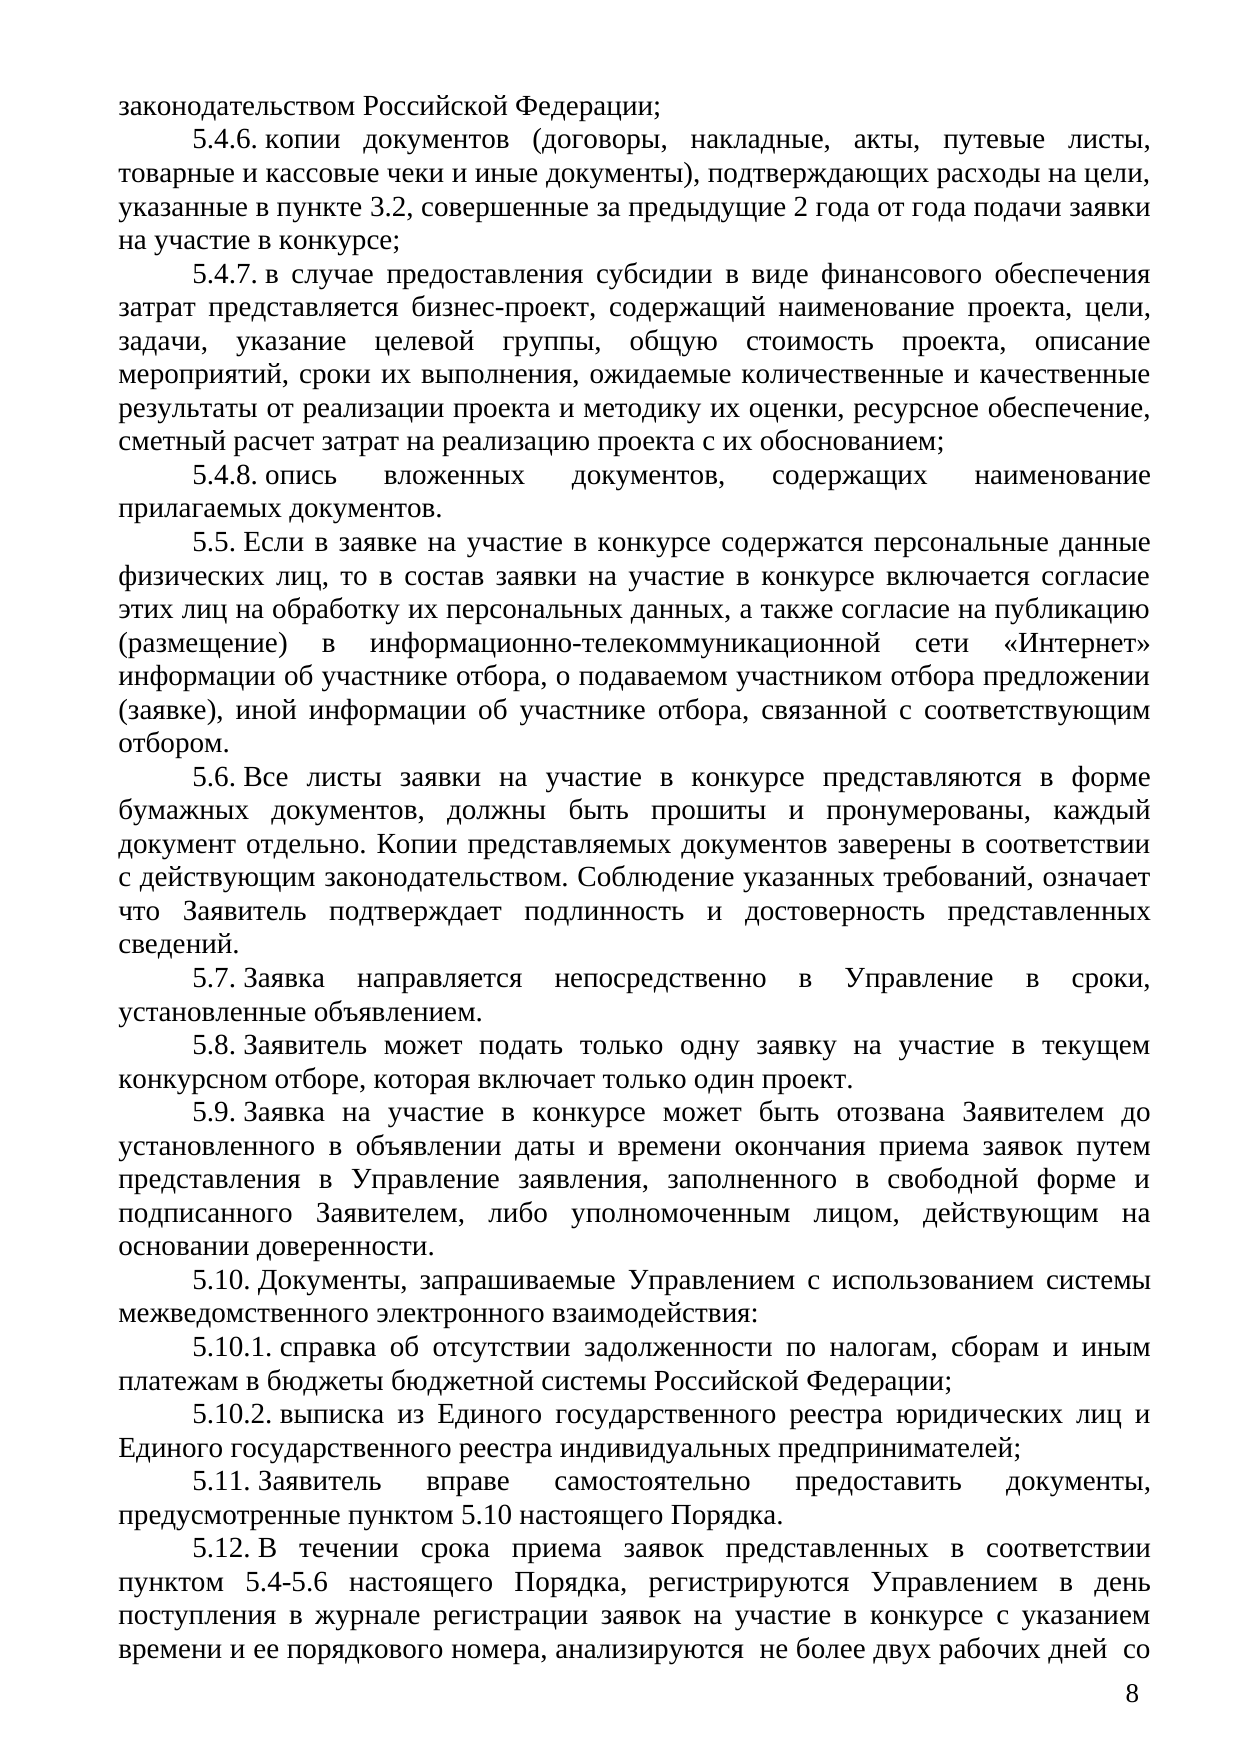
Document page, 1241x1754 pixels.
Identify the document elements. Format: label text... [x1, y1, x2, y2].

list Заявитель вправе самостоятельно предоставить документы, предусмотренные пунктом 5.10 настоящего Порядка. [118, 1464, 1152, 1531]
list Заявка направляется непосредственно в Управление в сроки, установленные объявлением. [118, 961, 1152, 1028]
list выписка из Единого государственного реестра юридических лиц и Единого государственного реестра индивидуальных предпринимателей; [118, 1397, 1152, 1464]
list в случае предоставления субсидии в виде финансового обеспечения затрат представляется бизнес-проект, содержащий наименование проекта, цели, задачи, указание целевой группы, общую стоимость проекта, описание мероприятий, сроки их выполнения, ожидаемые количественные и качественные результаты от реализации проекта и методику их оценки, ресурсное обеспечение, сметный расчет затрат на реализацию проекта с их обоснованием; [118, 256, 1152, 458]
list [118, 89, 1152, 122]
list Если в заявке на участие в конкурсе содержатся персональные данные физических лиц, то в состав заявки на участие в конкурсе включается согласие этих лиц на обработку их персональных данных, а также согласие на публикацию (размещение) в информационно-телекоммуникационной сети «Интернет» информации об участнике отбора, о подаваемом участником отбора предложении (заявке), иной информации об участнике отбора, связанной с соответствующим отбором. [118, 525, 1152, 759]
list Все листы заявки на участие в конкурсе представляются в форме бумажных документов, должны быть прошиты и пронумерованы, каждый документ отдельно. Копии представляемых документов заверены в соответствии с действующим законодательством. Соблюдение указанных требований, означает что Заявитель подтверждает подлинность и достоверность представленных сведений. [118, 759, 1152, 961]
list опись вложенных документов, содержащих наименование прилагаемых документов. [118, 458, 1152, 525]
list копии документов (договоры, накладные, акты, путевые листы, товарные и кассовые чеки и иные документы), подтверждающих расходы на цели, указанные в пункте 3.2, совершенные за предыдущие 2 года от года подачи заявки на участие в конкурсе; [118, 122, 1152, 256]
list справка об отсутствии задолженности по налогам, сборам и иным платежам в бюджеты бюджетной системы Российской Федерации; [118, 1330, 1152, 1397]
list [118, 1531, 1152, 1665]
list Документы, запрашиваемые Управлением с использованием системы межведомственного электронного взаимодействия: [118, 1263, 1152, 1330]
list Заявитель может подать только одну заявку на участие в текущем конкурсном отборе, которая включает только один проект. [118, 1028, 1152, 1095]
list Заявка на участие в конкурсе может быть отозвана Заявителем до установленного в объявлении даты и времени окончания приема заявок путем представления в Управление заявления, заполненного в свободной форме и подписанного Заявителем, либо уполномоченным лицом, действующим на основании доверенности. [118, 1095, 1152, 1263]
